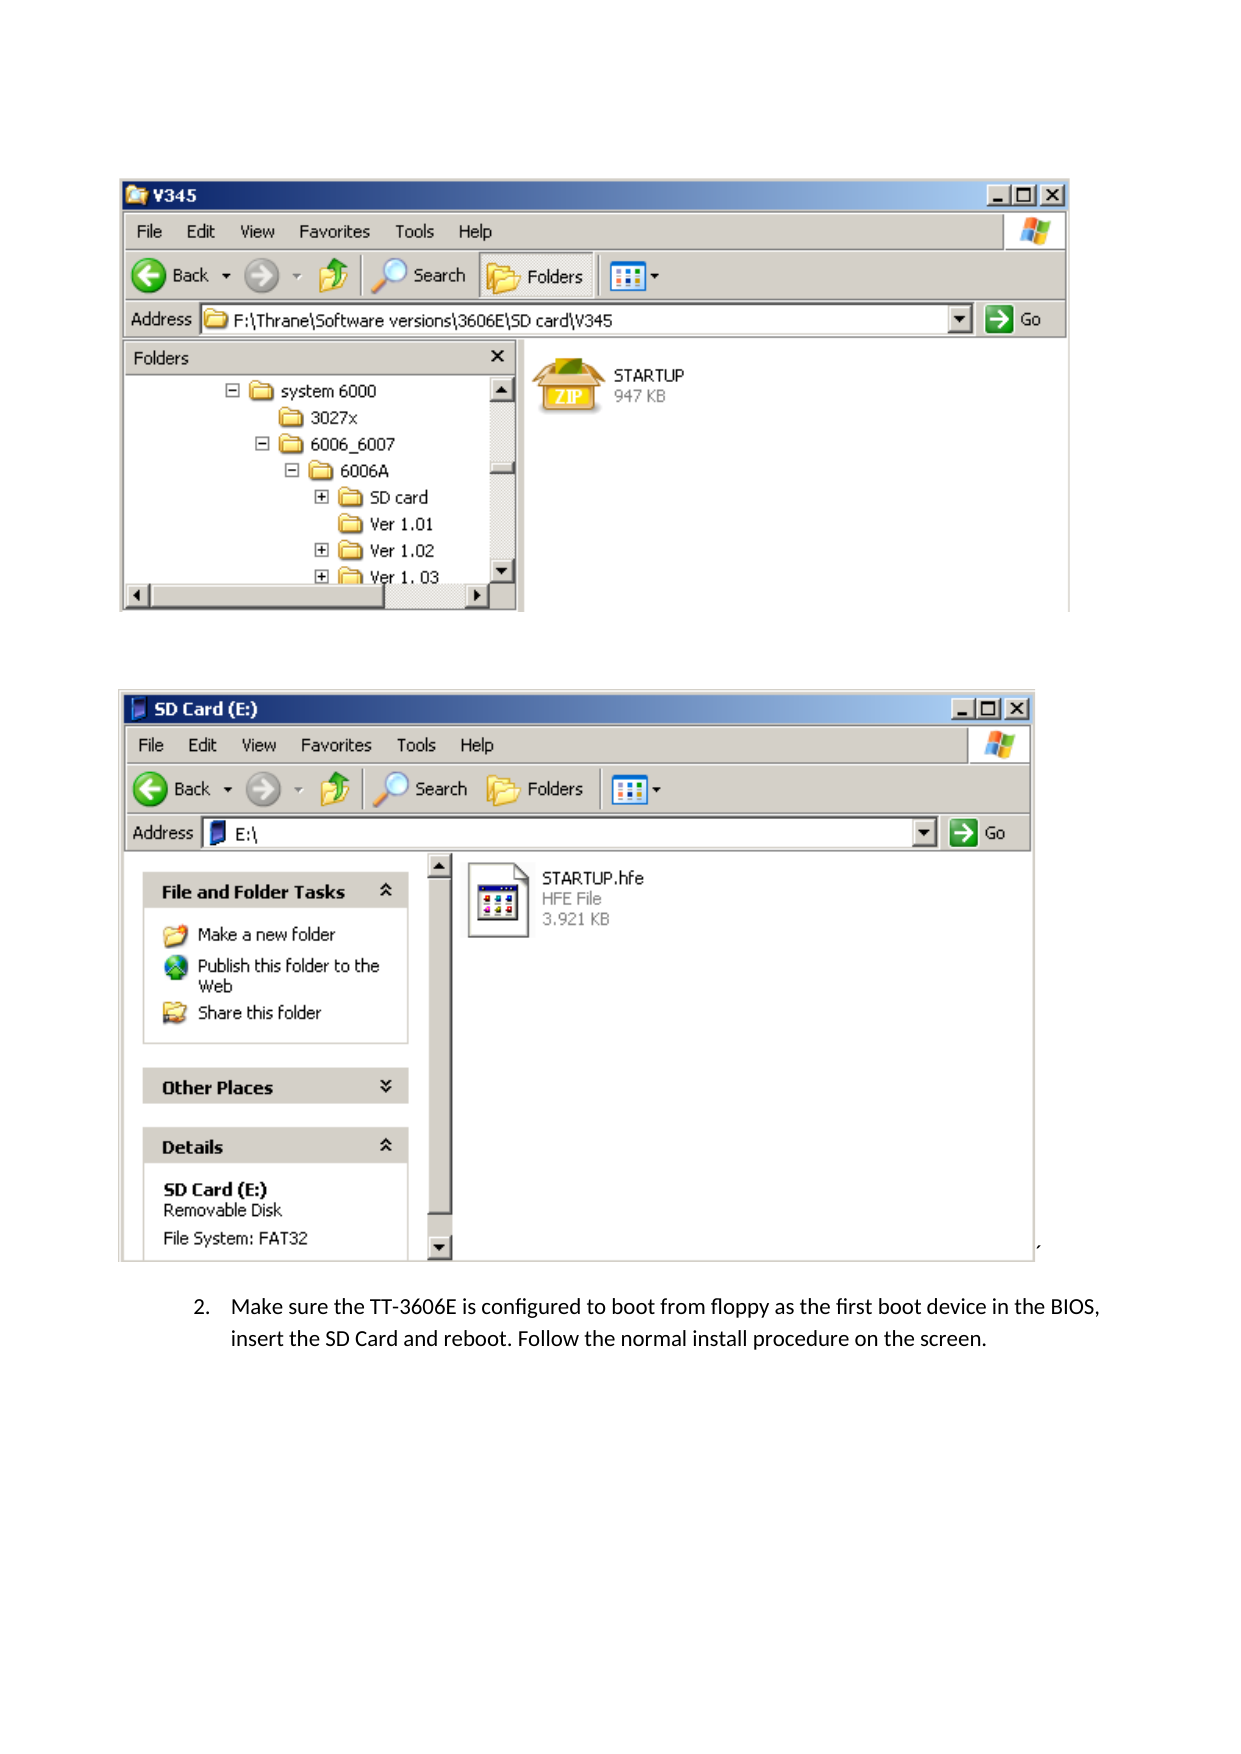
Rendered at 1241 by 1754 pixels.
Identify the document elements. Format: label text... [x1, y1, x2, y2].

picture [118, 177, 1070, 612]
list Make sure the TT-3606E is configured to boot from floppy as the first boot device in the BIOS, insert the SD Card and reboot. Follow the normal install procedure on the screen. [193, 1292, 1122, 1352]
picture [118, 689, 1036, 1262]
